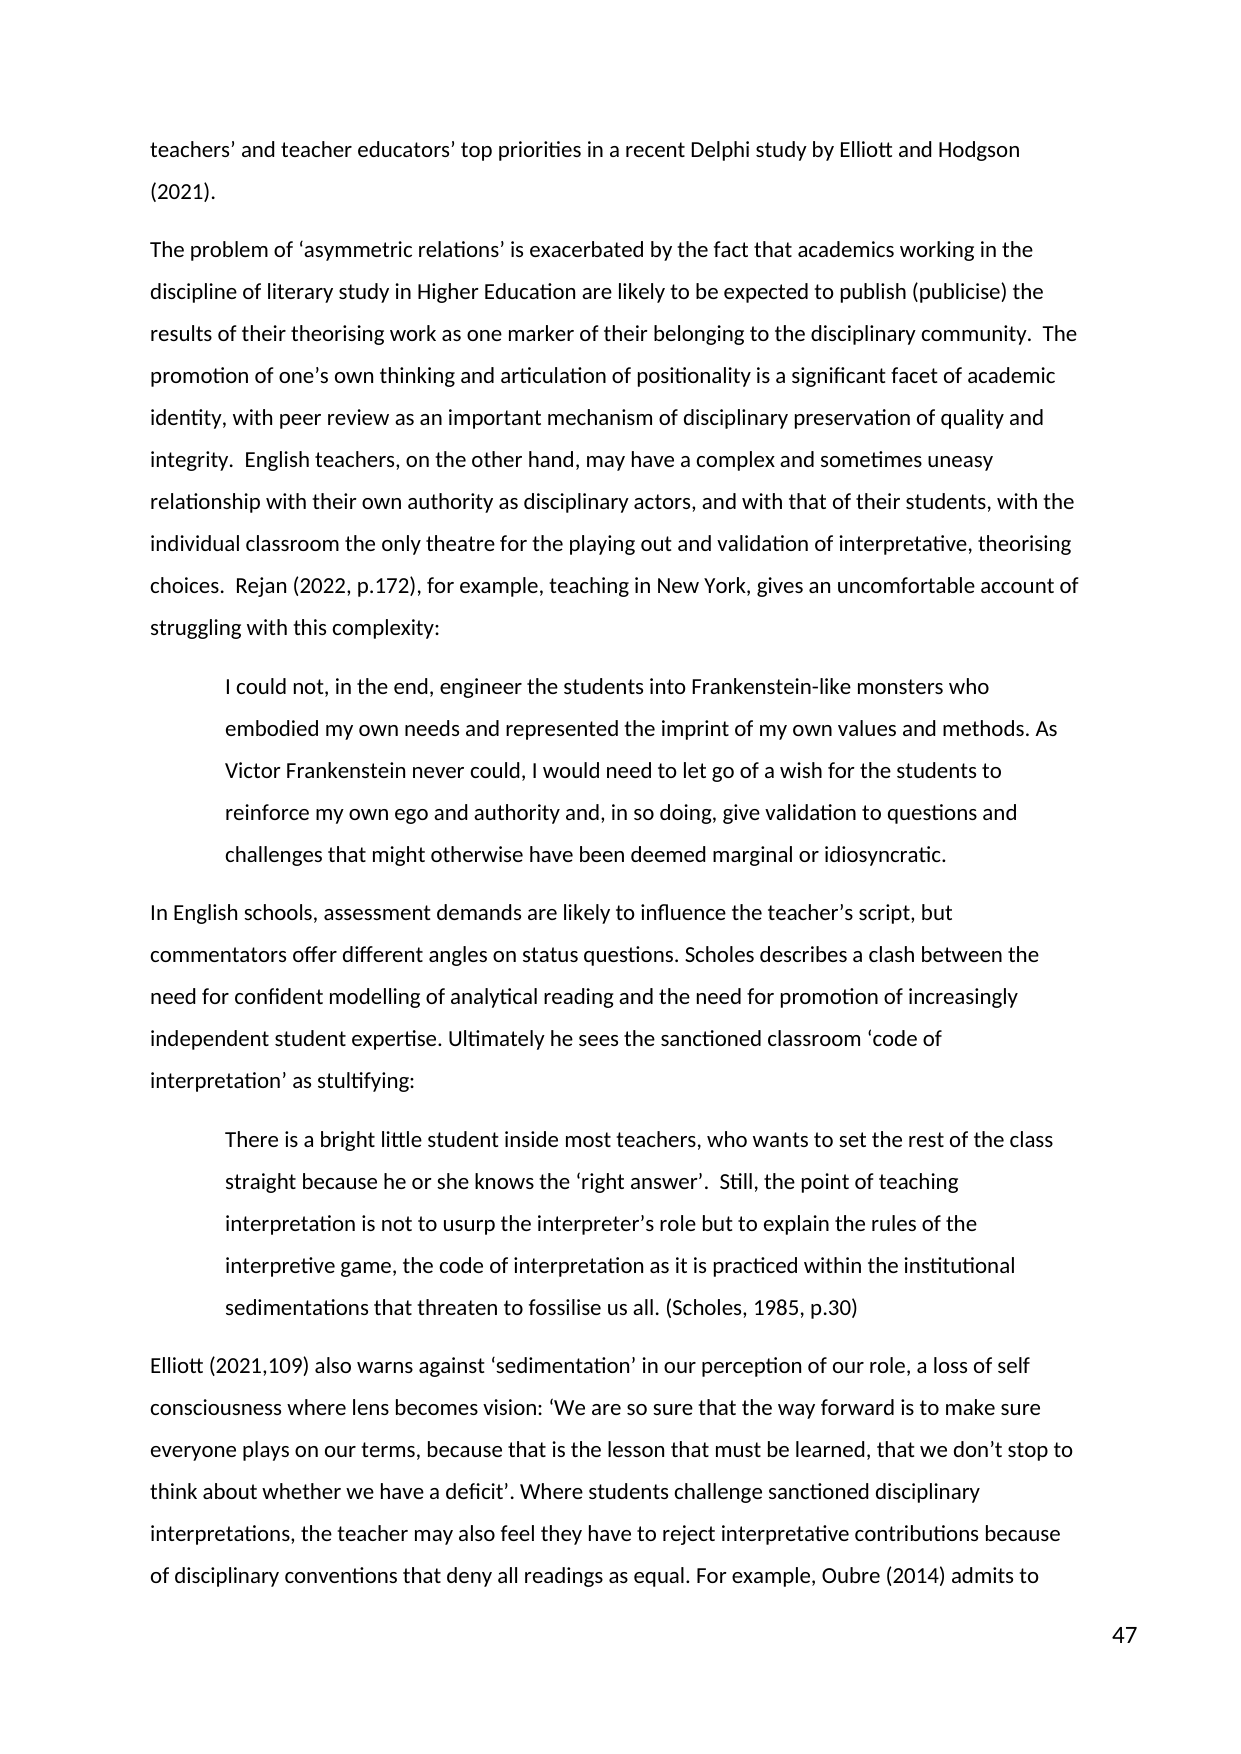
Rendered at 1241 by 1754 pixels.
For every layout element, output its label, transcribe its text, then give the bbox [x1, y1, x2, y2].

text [150, 135, 1080, 205]
text In English schools, assessment demands are likely to influence the teacher’s script, but commentators offer different angles on status questions. Scholes describes a clash between the need for confident modelling of analytical reading and the need for promotion of increasingly independent student expertise. Ultimately he sees the sanctioned classroom ‘code of interpretation’ as stultifying: [150, 898, 1080, 1094]
text The problem of ‘asymmetric relations’ is exacerbated by the fact that academics working in the discipline of literary study in Higher Education are likely to be expected to publish (publicise) the results of their theorising work as one marker of their belonging to the disciplinary community. The promotion of one’s own thinking and articulation of positionality is a significant facet of academic identity, with peer review as an important mechanism of disciplinary preservation of quality and integrity. English teachers, on the other hand, may have a complex and sometimes uneasy relationship with their own authority as disciplinary actors, and with that of their students, with the individual classroom the only theatre for the playing out and validation of interpretative, theorising choices. Rejan (2022, p.172), for example, teaching in New York, gives an uncomfortable account of struggling with this complexity: [150, 235, 1080, 641]
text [150, 1352, 1080, 1589]
text There is a bright little student inside most teachers, who wants to set the rest of the class straight because he or she knows the ‘right answer’. Still, the point of teaching interpretation is not to usurp the interpreter’s role but to explain the rules of the interpretive game, the code of interpretation as it is practiced within the institutional sedimentations that threaten to fossilise us all. (Scholes, 1985, p.30) [225, 1125, 1080, 1321]
text I could not, in the end, engineer the students into Frankenstein-like monsters who embodied my own needs and represented the imprint of my own values and methods. As Victor Frankenstein never could, I would need to let go of a wish for the students to reinforce my own ego and authority and, in so doing, give validation to questions and challenges that might otherwise have been deemed marginal or idiosyncratic. [225, 672, 1080, 868]
